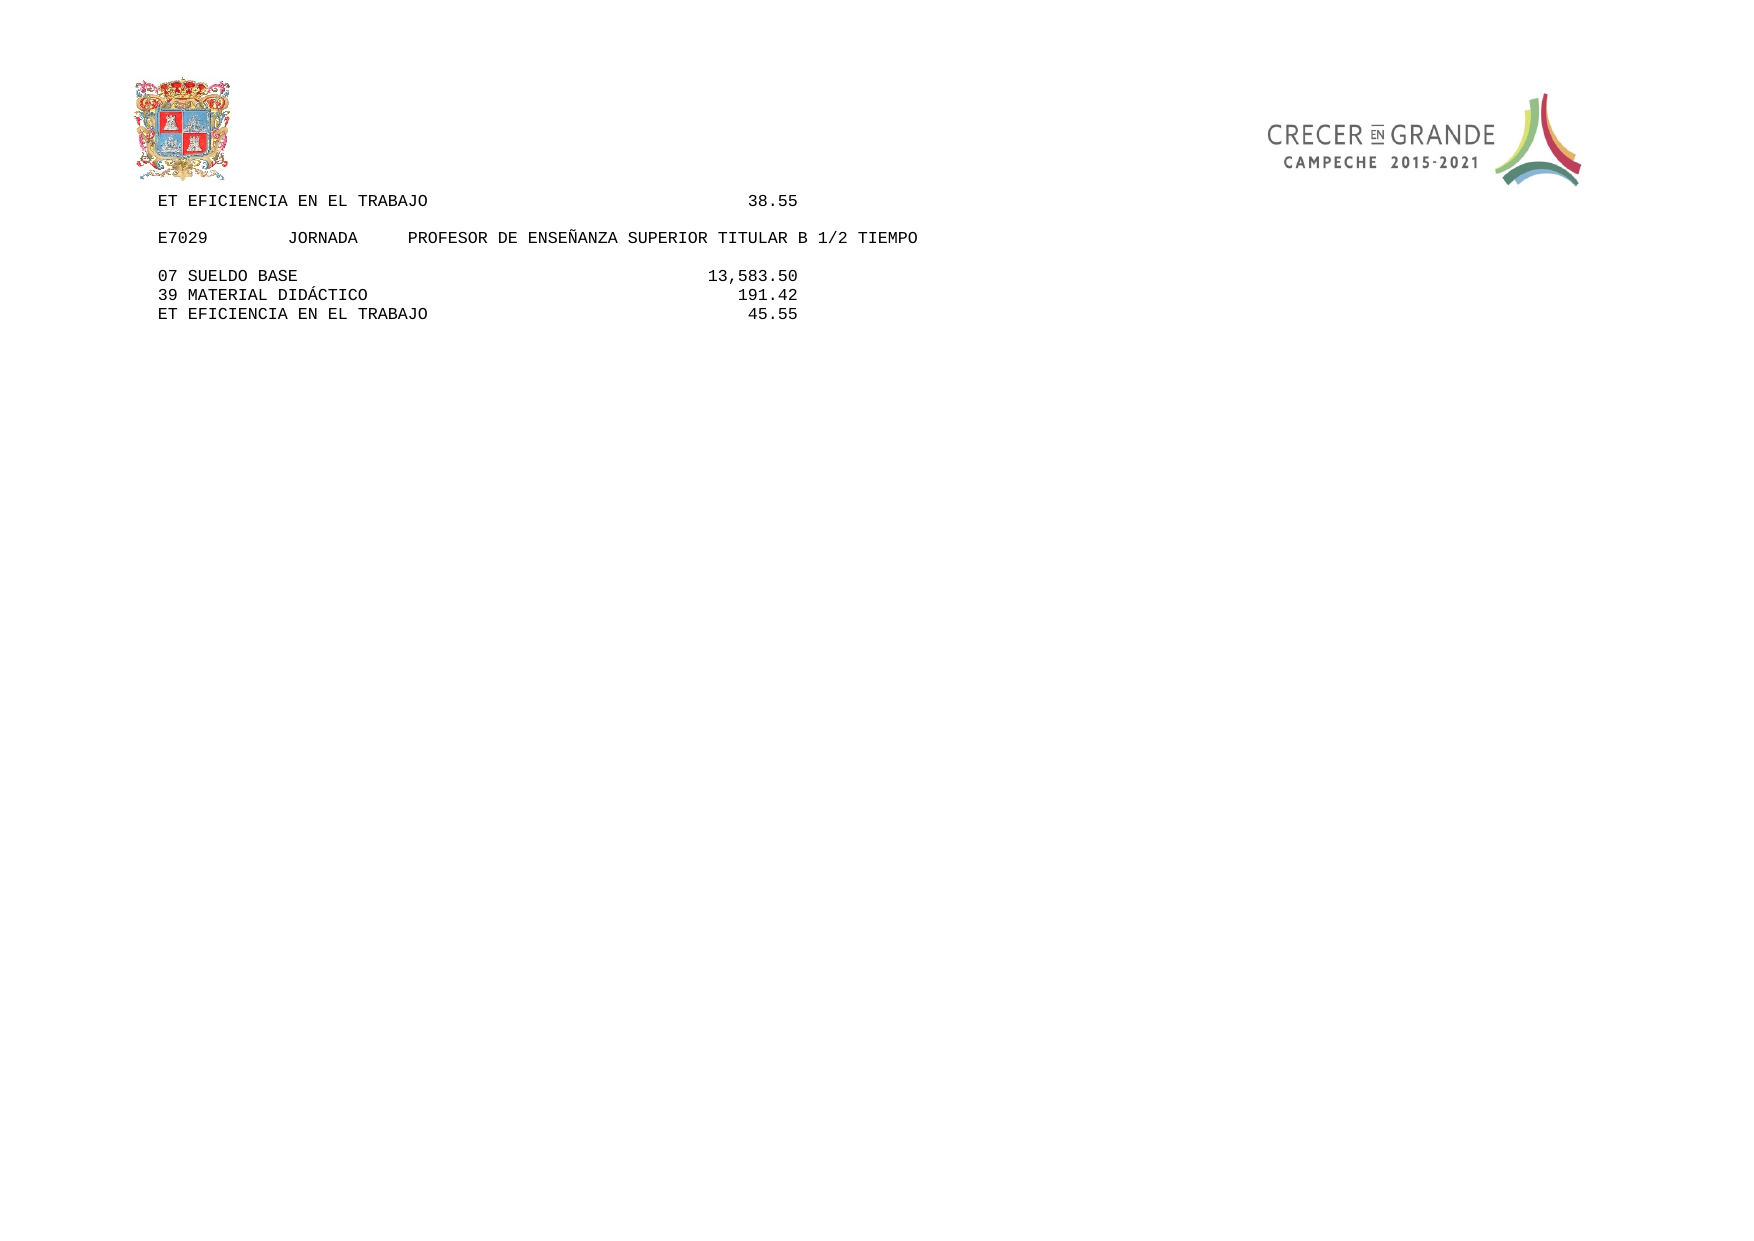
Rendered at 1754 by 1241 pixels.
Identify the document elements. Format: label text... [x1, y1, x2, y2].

picture [1262, 87, 1586, 190]
text E7029 JORNADA PROFESOR DE ENSEÑANZA SUPERIOR TITULAR B 1/2 TIEMPO [148, 230, 1606, 249]
text ET EFICIENCIA EN EL TRABAJO 45.55 [148, 306, 1606, 324]
text 39 MATERIAL DIDÁCTICO 191.42 [148, 287, 1606, 306]
picture [133, 77, 231, 181]
text 07 SUELDO BASE 13,583.50 [148, 268, 1606, 287]
text ET EFICIENCIA EN EL TRABAJO 38.55 [148, 192, 1606, 211]
